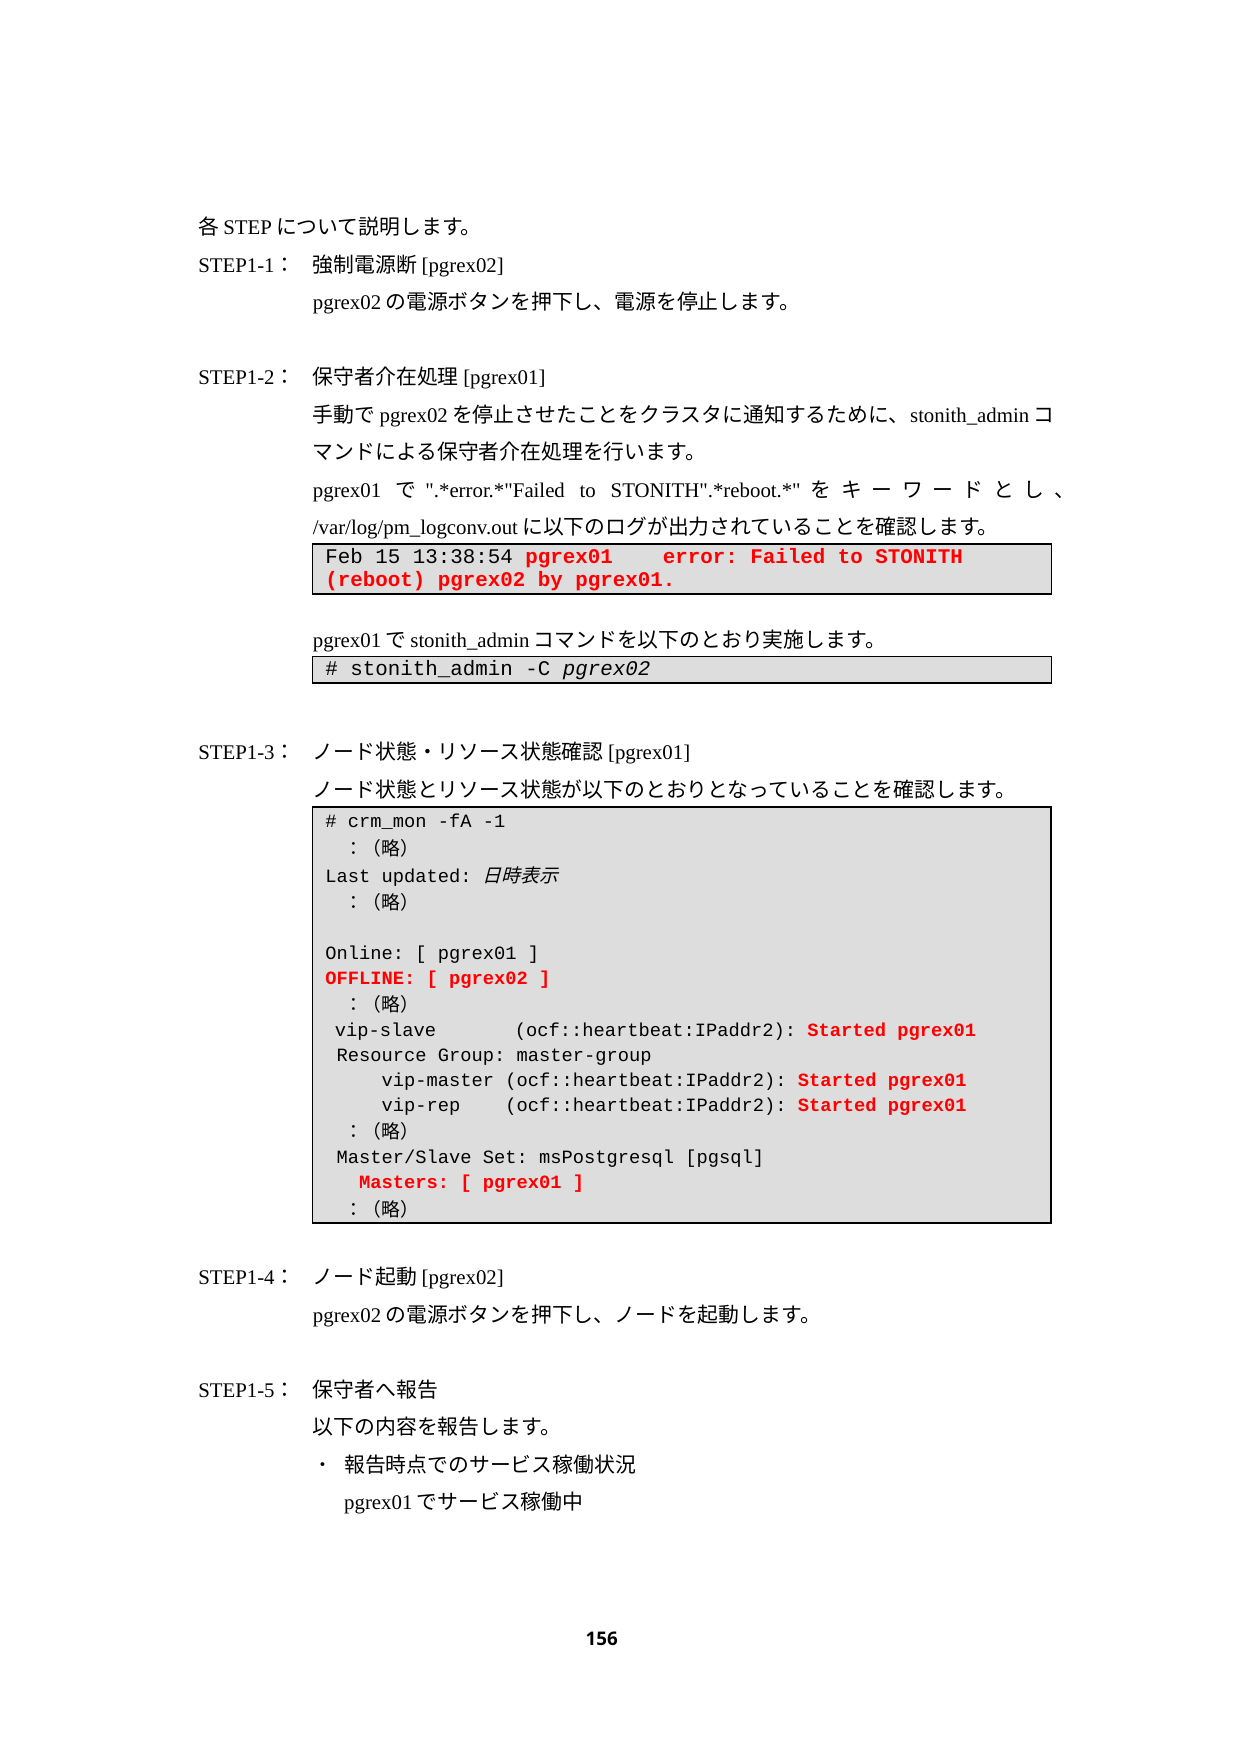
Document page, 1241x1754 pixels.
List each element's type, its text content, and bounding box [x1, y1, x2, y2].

text STEP1-5： 保守者へ報告 [198, 1369, 1054, 1407]
text pgrex01で".*error.*"Failed to STONITH".*reboot.*"をキーワードとし、/var/log/pm_logconv.outに以下のログが出力されていることを確認します。 [313, 469, 1054, 544]
text STEP1-2： 保守者介在処理 [pgrex01] [198, 357, 1054, 394]
text STEP1-1： 強制電源断 [pgrex02] [198, 244, 1054, 282]
text 各STEPについて説明します。 [177, 207, 1054, 244]
text pgrex02の電源ボタンを押下し、電源を停止します。 [313, 282, 1054, 319]
list 報告時点でのサービス稼働状況 pgrex01でサービス稼働中 [313, 1444, 1054, 1519]
text 手動でpgrex02を停止させたことをクラスタに通知するために、stonith_adminコマンドによる保守者介在処理を行います。 [313, 394, 1054, 469]
text pgrex01でstonith_adminコマンドを以下のとおり実施します。 [313, 619, 1054, 657]
text pgrex02の電源ボタンを押下し、ノードを起動します。 [313, 1294, 1054, 1332]
text ノード状態とリソース状態が以下のとおりとなっていることを確認します。 [313, 769, 1054, 807]
text STEP1-4： ノード起動 [pgrex02] [198, 1257, 1054, 1294]
text STEP1-3： ノード状態・リソース状態確認 [pgrex01] [198, 732, 1054, 769]
text 以下の内容を報告します。 [313, 1407, 1054, 1444]
